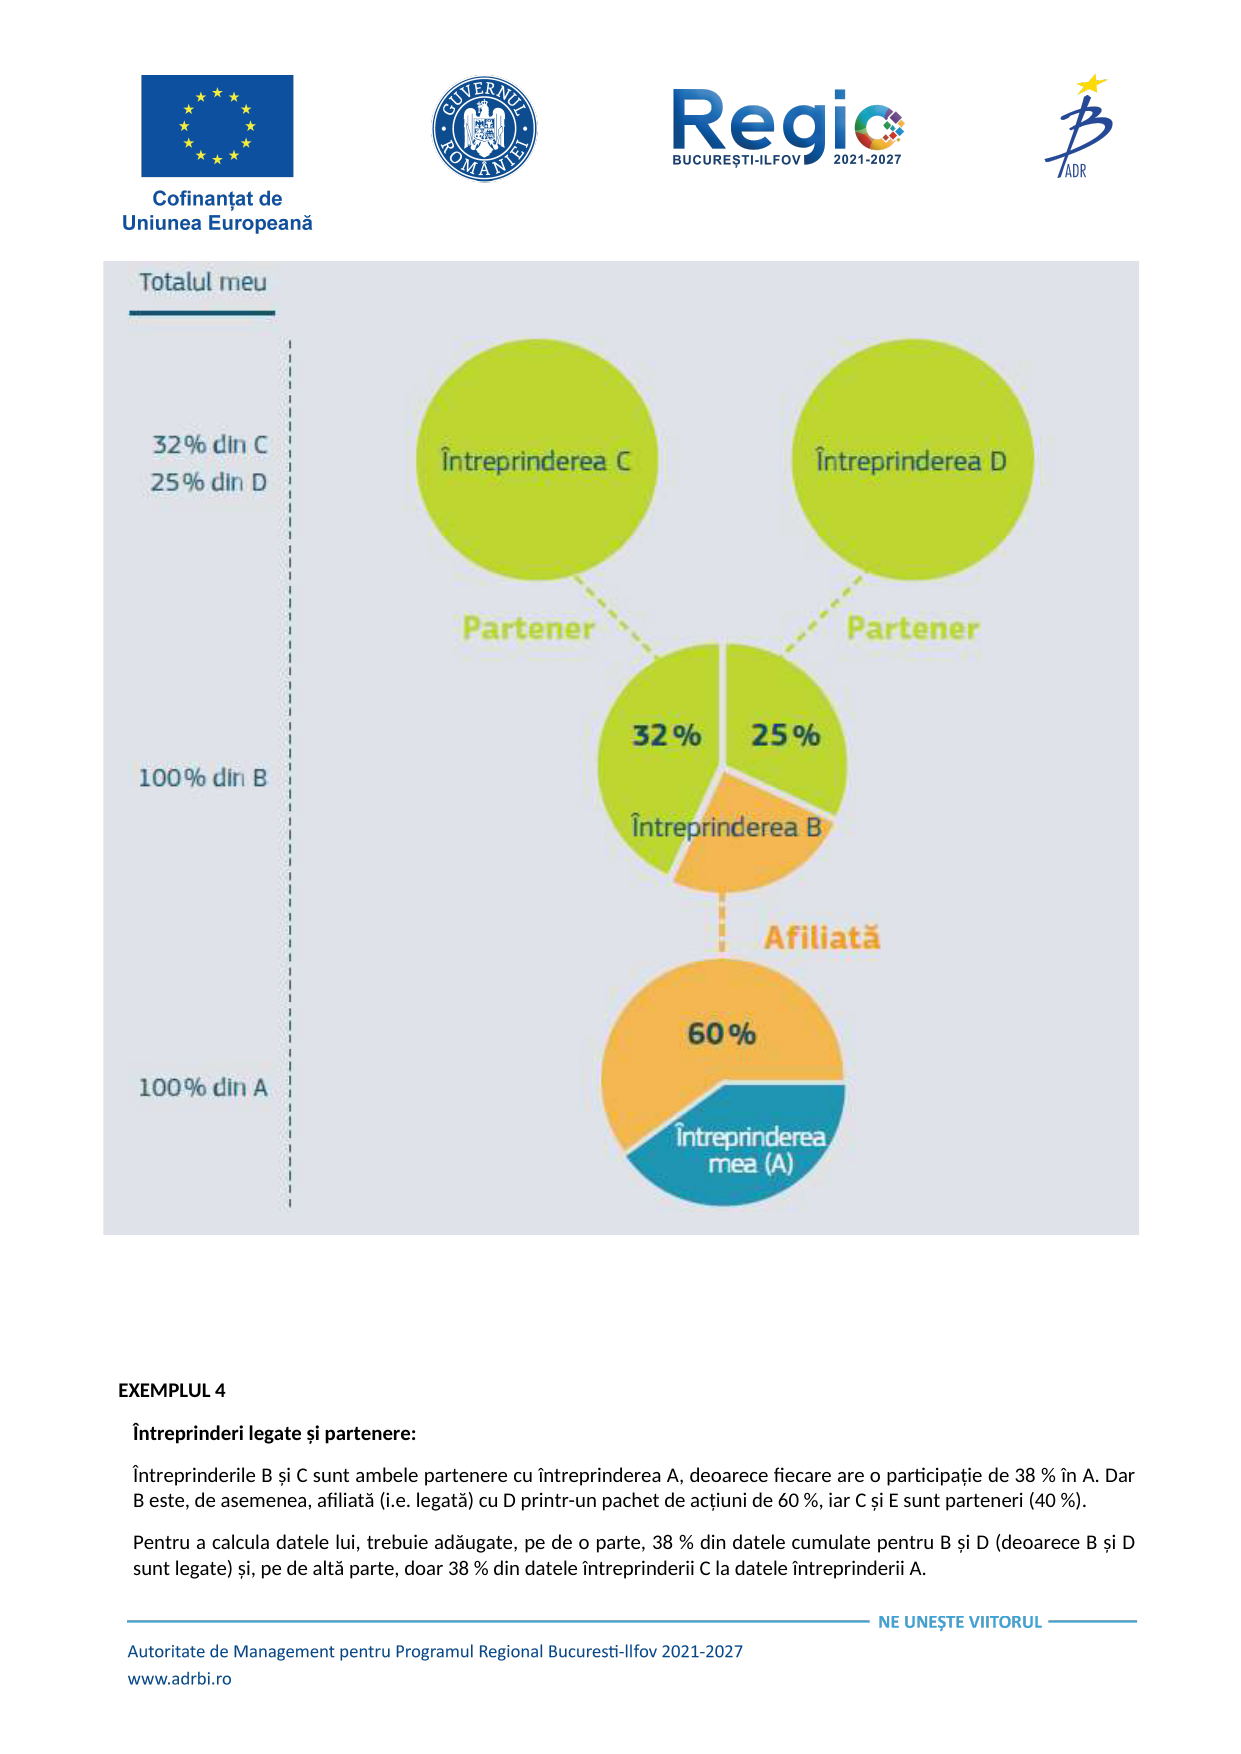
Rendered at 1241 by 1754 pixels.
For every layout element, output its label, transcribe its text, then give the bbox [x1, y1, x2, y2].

picture [118, 73, 1115, 234]
text EXEMPLUL 4 [118, 1378, 1137, 1403]
text Pentru a calcula datele lui, trebuie adăugate, pe de o parte, 38 % din datele cumulate pentru B și D (deoarece B și D sunt legate) și, pe de altă parte, doar 38 % din datele întreprinderii C la datele întreprinderii A. [133, 1529, 1137, 1580]
text Întreprinderi legate și partenere: [133, 1420, 1137, 1445]
picture [127, 1616, 1138, 1685]
text Întreprinderile B și C sunt ambele partenere cu întreprinderea A, deoarece fiecare are o participație de 38 % în A. Dar B este, de asemenea, afiliată (i.e. legată) cu D printr-un pachet de acțiuni de 60 %, iar C și E sunt parteneri (40 %). [133, 1462, 1137, 1513]
